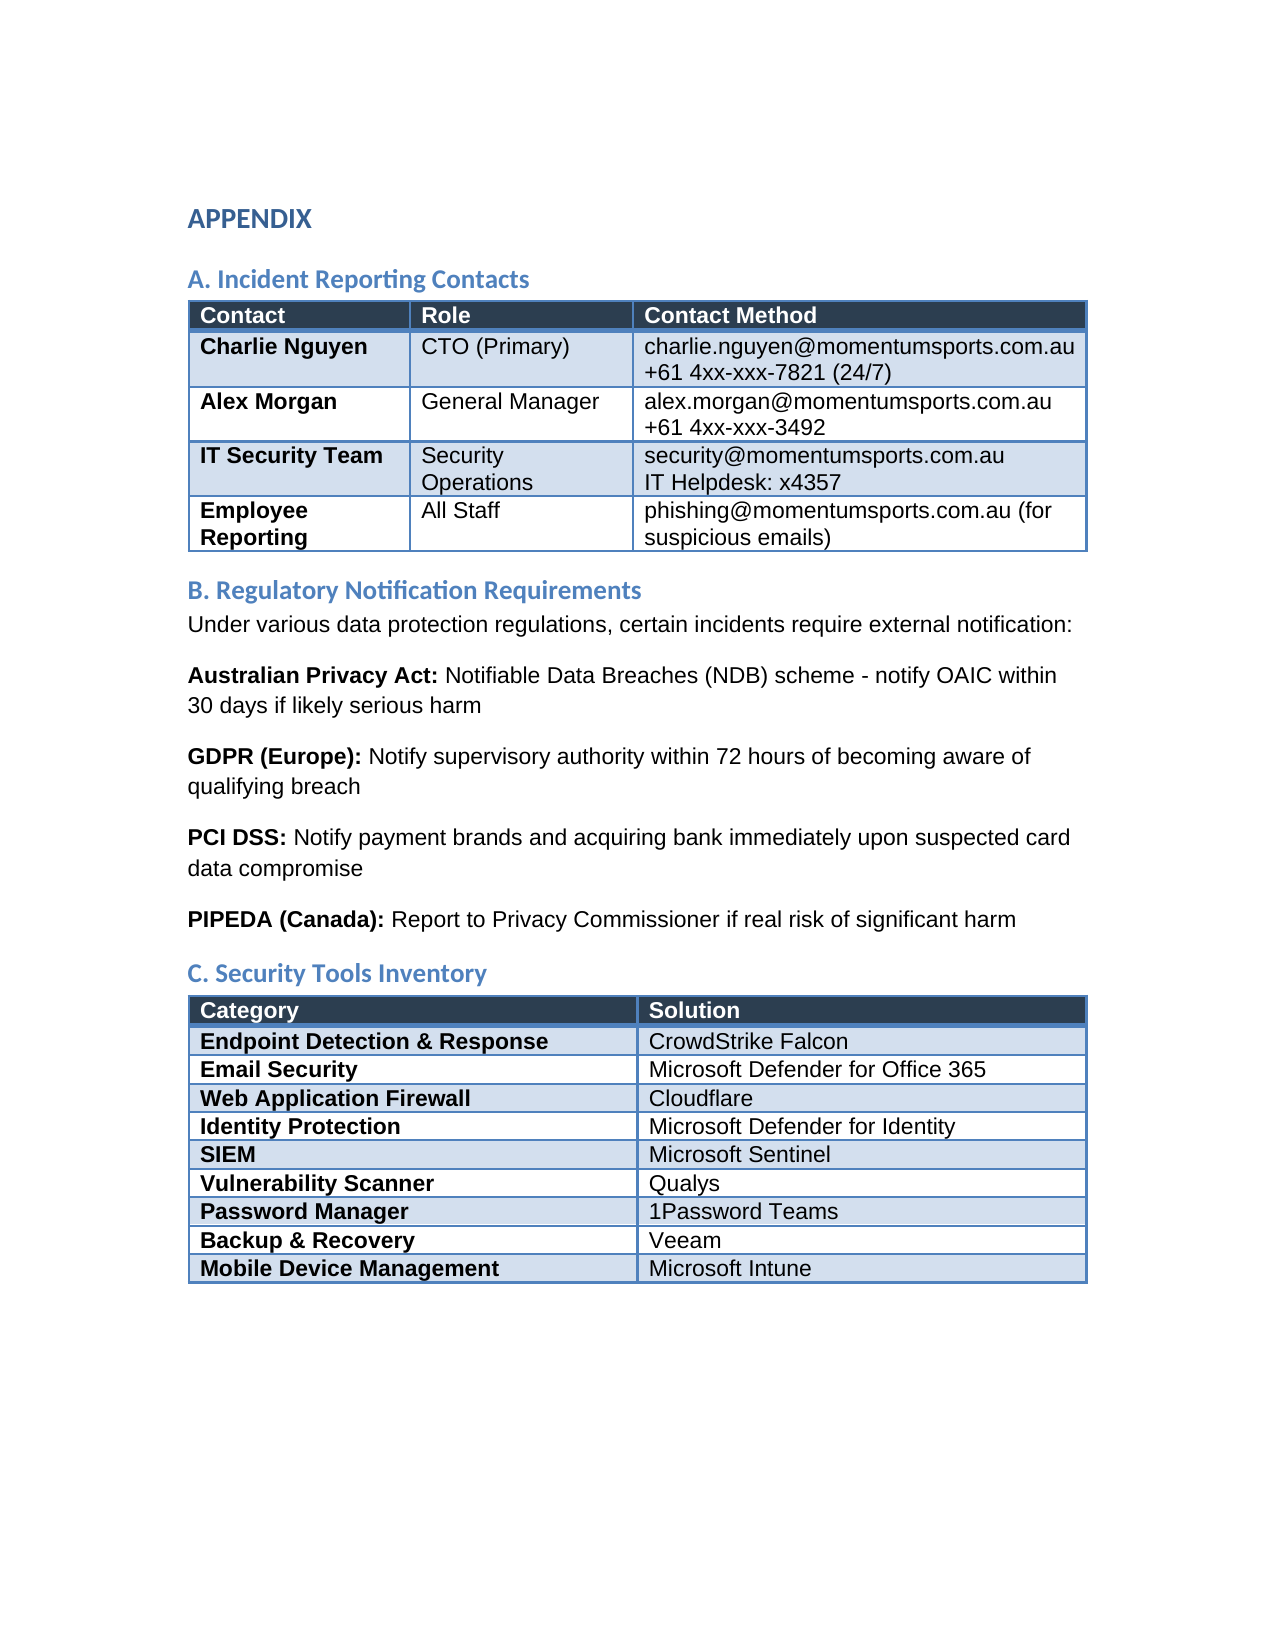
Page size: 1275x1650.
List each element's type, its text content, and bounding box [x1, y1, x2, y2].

subtitle B. Regulatory Notification Requirements [187, 573, 1087, 606]
table_cell Web Application Firewall [190, 1085, 636, 1111]
table_header Role [411, 302, 632, 328]
text PCI DSS: Notify payment brands and acquiring bank immediately upon suspected card data compromise [187, 824, 1087, 881]
table_header Contact Method [634, 302, 1085, 328]
table_cell Microsoft Defender for Identity [639, 1113, 1085, 1139]
subtitle C. Security Tools Inventory [187, 957, 1087, 989]
table_header Category [190, 997, 636, 1023]
table_cell security@momentumsports.com.au IT Helpdesk: x4357 [634, 443, 1085, 495]
table_cell Mobile Device Management [190, 1255, 636, 1281]
table_cell Security Operations [411, 443, 632, 495]
table_cell Vulnerability Scanner [190, 1170, 636, 1196]
table_cell Endpoint Detection & Response [190, 1028, 636, 1054]
table_cell Cloudflare [639, 1085, 1085, 1111]
table_cell phishing@momentumsports.com.au (for suspicious emails) [634, 497, 1085, 550]
text GDPR (Europe): Notify supervisory authority within 72 hours of becoming aware of qualifying breach [187, 743, 1087, 799]
table_header Contact [190, 302, 409, 328]
table_cell Veeam [639, 1227, 1085, 1253]
table_cell CrowdStrike Falcon [639, 1028, 1085, 1054]
table_cell Microsoft Defender for Office 365 [639, 1056, 1085, 1082]
table_cell Charlie Nguyen [190, 333, 409, 386]
table_cell charlie.nguyen@momentumsports.com.au +61 4xx-xxx-7821 (24/7) [634, 333, 1085, 386]
table_cell Qualys [639, 1170, 1085, 1196]
subtitle A. Incident Reporting Contacts [187, 262, 1087, 295]
table_cell Employee Reporting [190, 497, 409, 550]
text Under various data protection regulations, certain incidents require external notification: [187, 611, 1087, 637]
table_header Solution [639, 997, 1085, 1023]
table_cell alex.morgan@momentumsports.com.au +61 4xx-xxx-3492 [634, 388, 1085, 440]
table_cell Microsoft Intune [639, 1255, 1085, 1281]
table_cell Identity Protection [190, 1113, 636, 1139]
table_cell SIEM [190, 1141, 636, 1168]
table_cell Password Manager [190, 1198, 636, 1224]
table_cell Microsoft Sentinel [639, 1141, 1085, 1168]
text PIPEDA (Canada): Report to Privacy Commissioner if real risk of significant harm [187, 906, 1087, 932]
text Australian Privacy Act: Notifiable Data Breaches (NDB) scheme - notify OAIC within 30 days if likely serious harm [187, 662, 1087, 718]
table_cell 1Password Teams [639, 1198, 1085, 1224]
table_cell Backup & Recovery [190, 1227, 636, 1253]
table_cell IT Security Team [190, 443, 409, 495]
table_cell General Manager [411, 388, 632, 440]
table_cell Alex Morgan [190, 388, 409, 440]
table_cell CTO (Primary) [411, 333, 632, 386]
table_cell Email Security [190, 1056, 636, 1082]
subtitle APPENDIX [187, 200, 1087, 236]
table_cell All Staff [411, 497, 632, 550]
